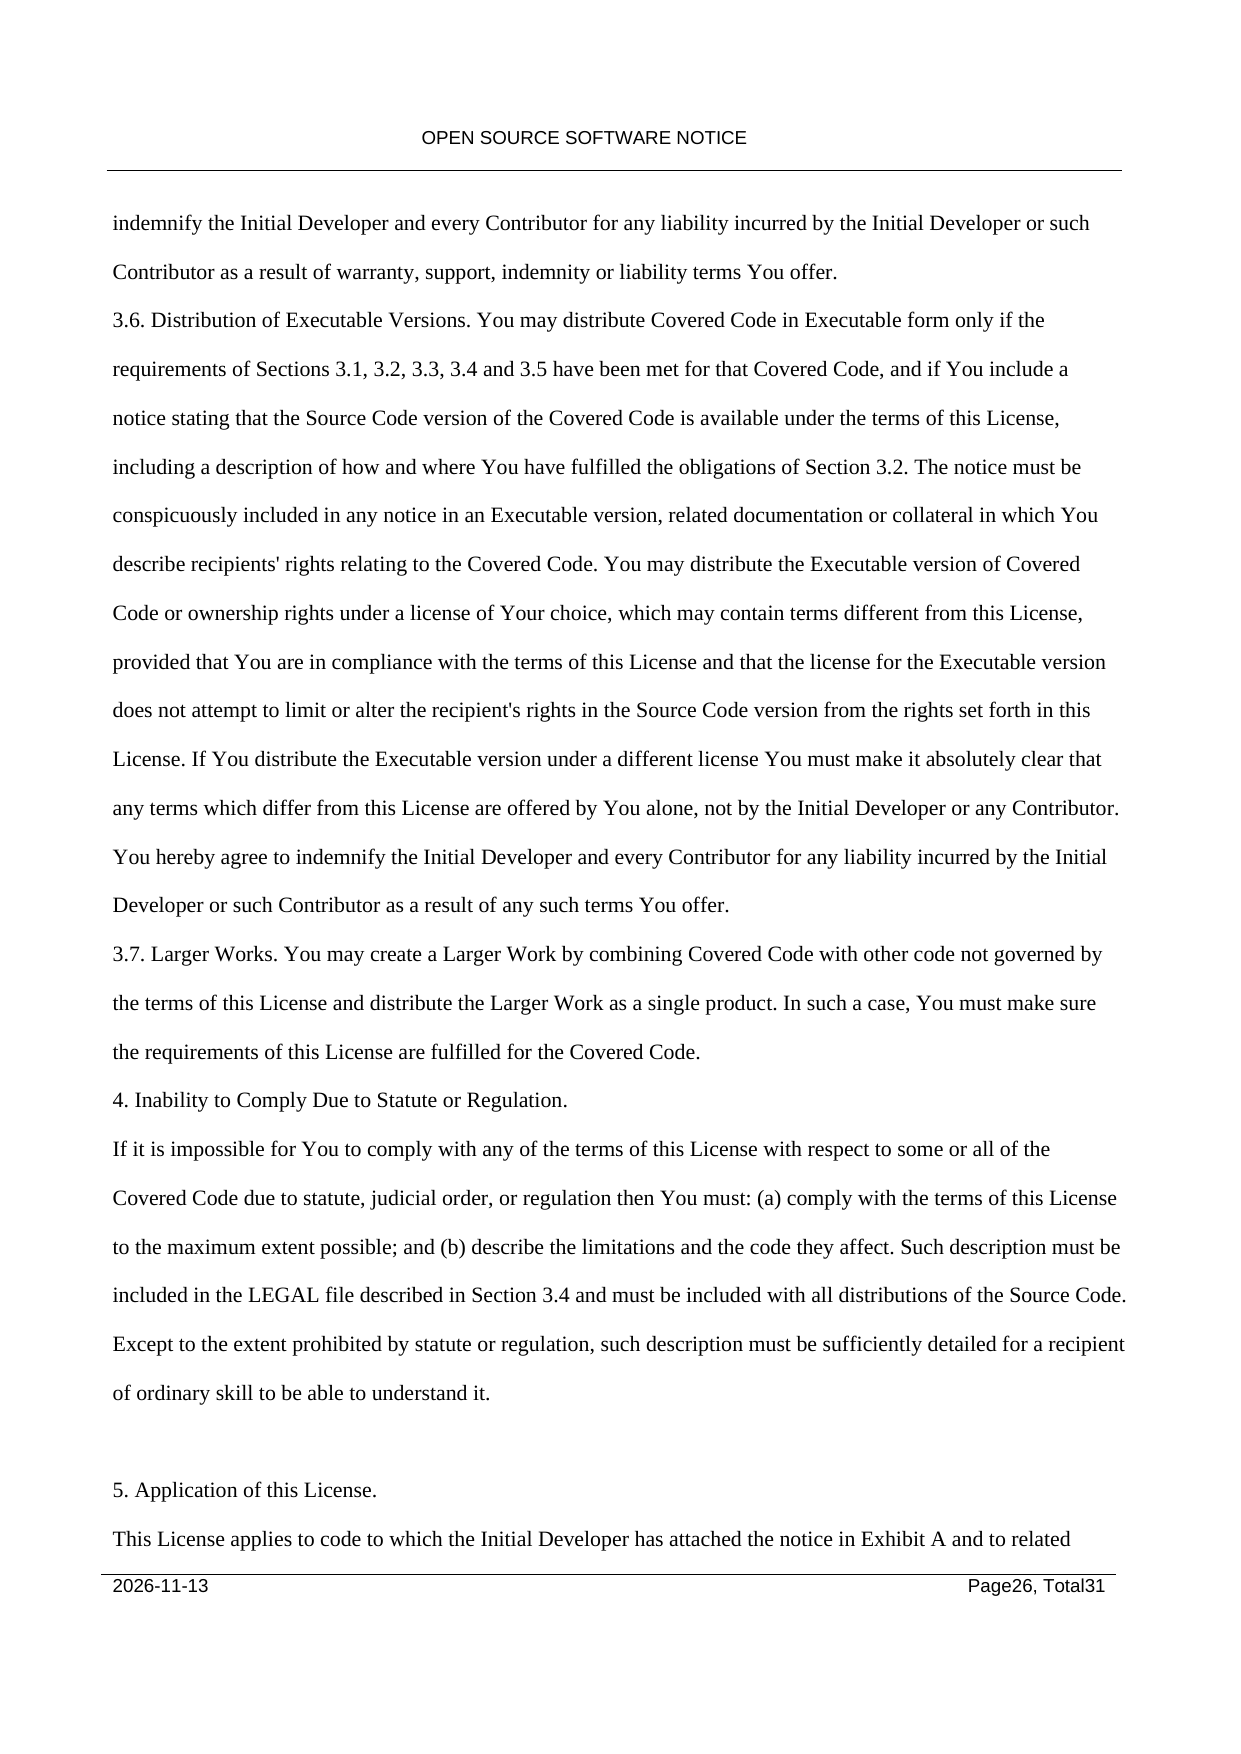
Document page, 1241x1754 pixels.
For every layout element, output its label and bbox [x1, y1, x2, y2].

text [112, 206, 1128, 1555]
